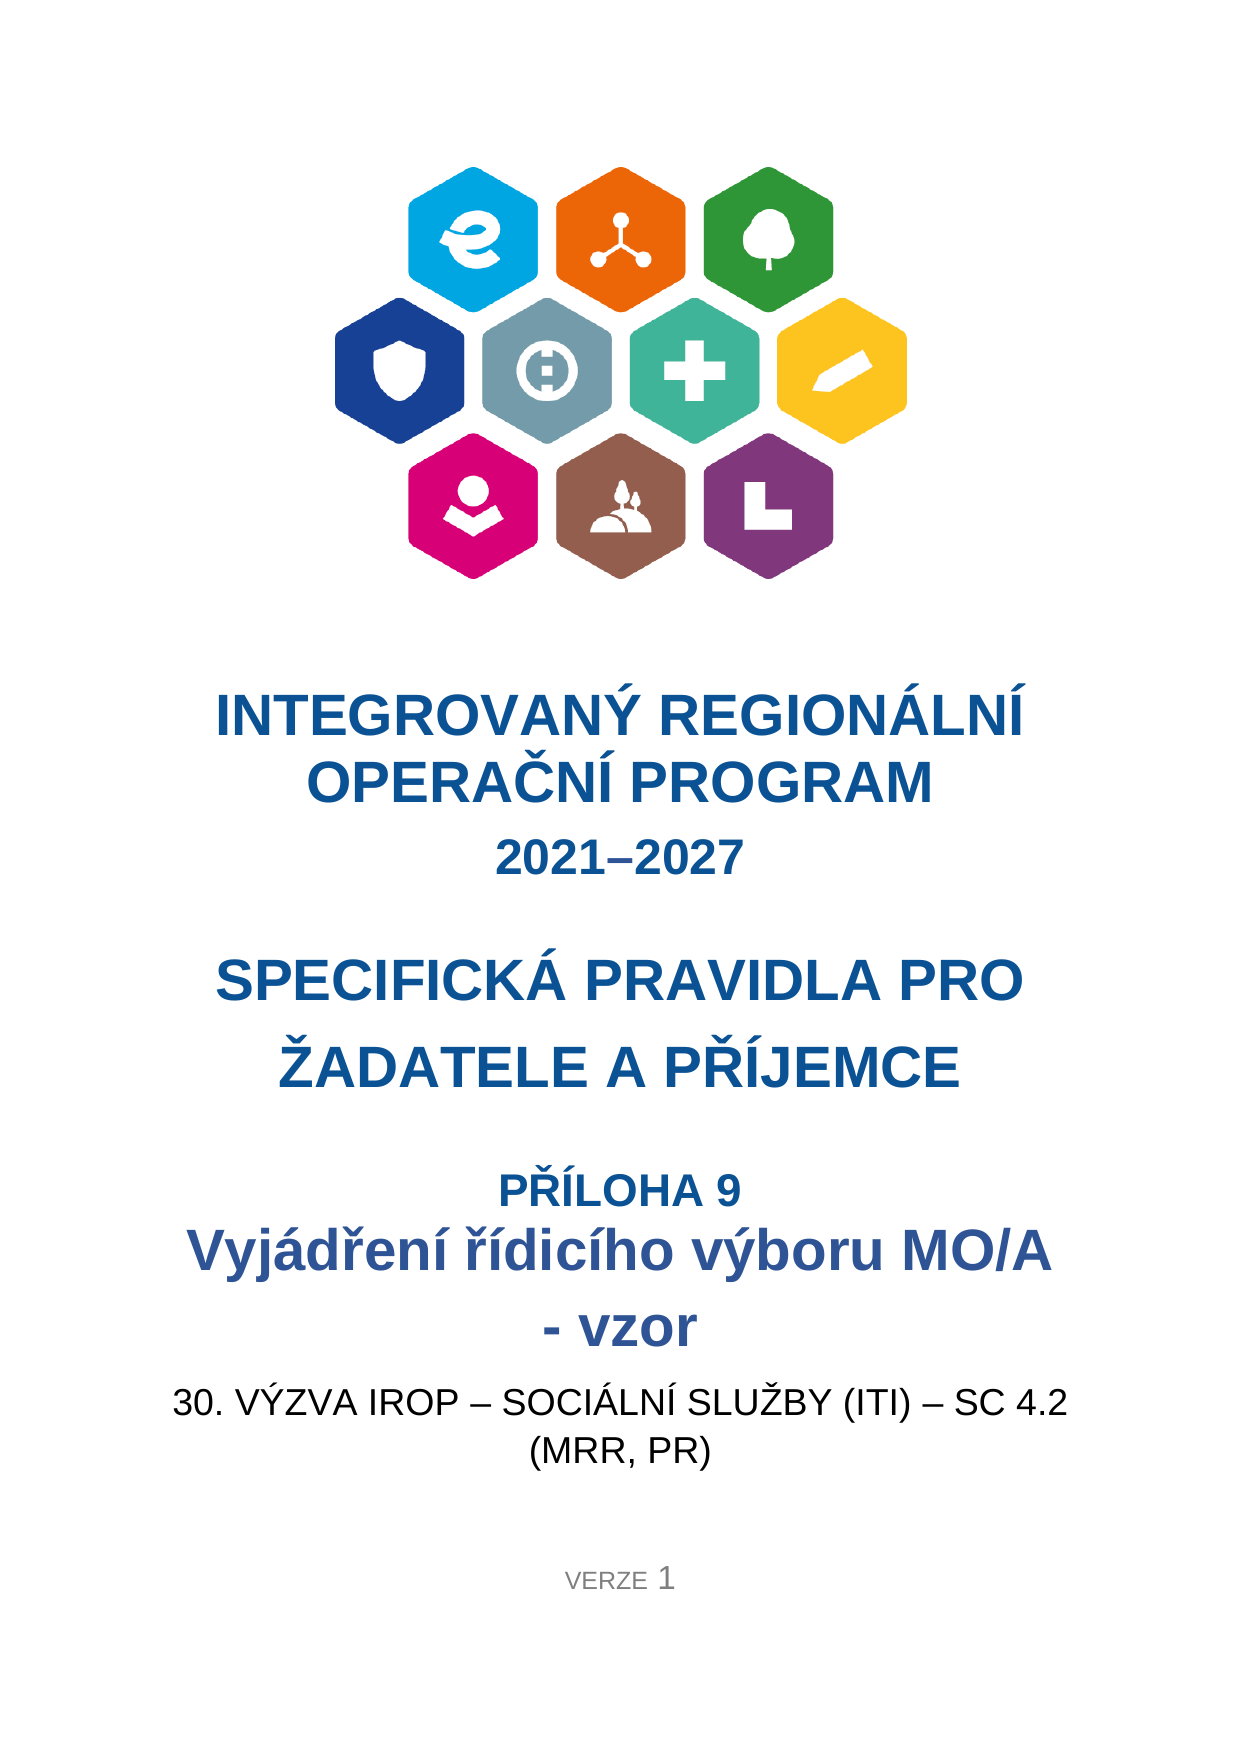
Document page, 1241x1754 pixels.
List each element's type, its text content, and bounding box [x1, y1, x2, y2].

text VERZE 1 [148, 1558, 1092, 1596]
text INTEGROVANÝ REGIONÁLNÍ OPERAČNÍ PROGRAM [148, 593, 1092, 815]
text 2021–2027 [148, 828, 1092, 885]
text SPECIFICKÁ PRAVIDLA PRO ŽADATELE A PŘÍJEMCE [148, 946, 1092, 1100]
text 30. výzva IROP – SoCIÁLNÍ služby (ITI) – SC 4.2 [148, 1380, 1092, 1423]
picture [324, 149, 912, 607]
text PŘÍLOHA 9 [148, 1163, 1092, 1216]
text (MRR, PR) [148, 1428, 1092, 1472]
text Vyjádření řídicího výboru MO/A - vzor [148, 1216, 1092, 1359]
